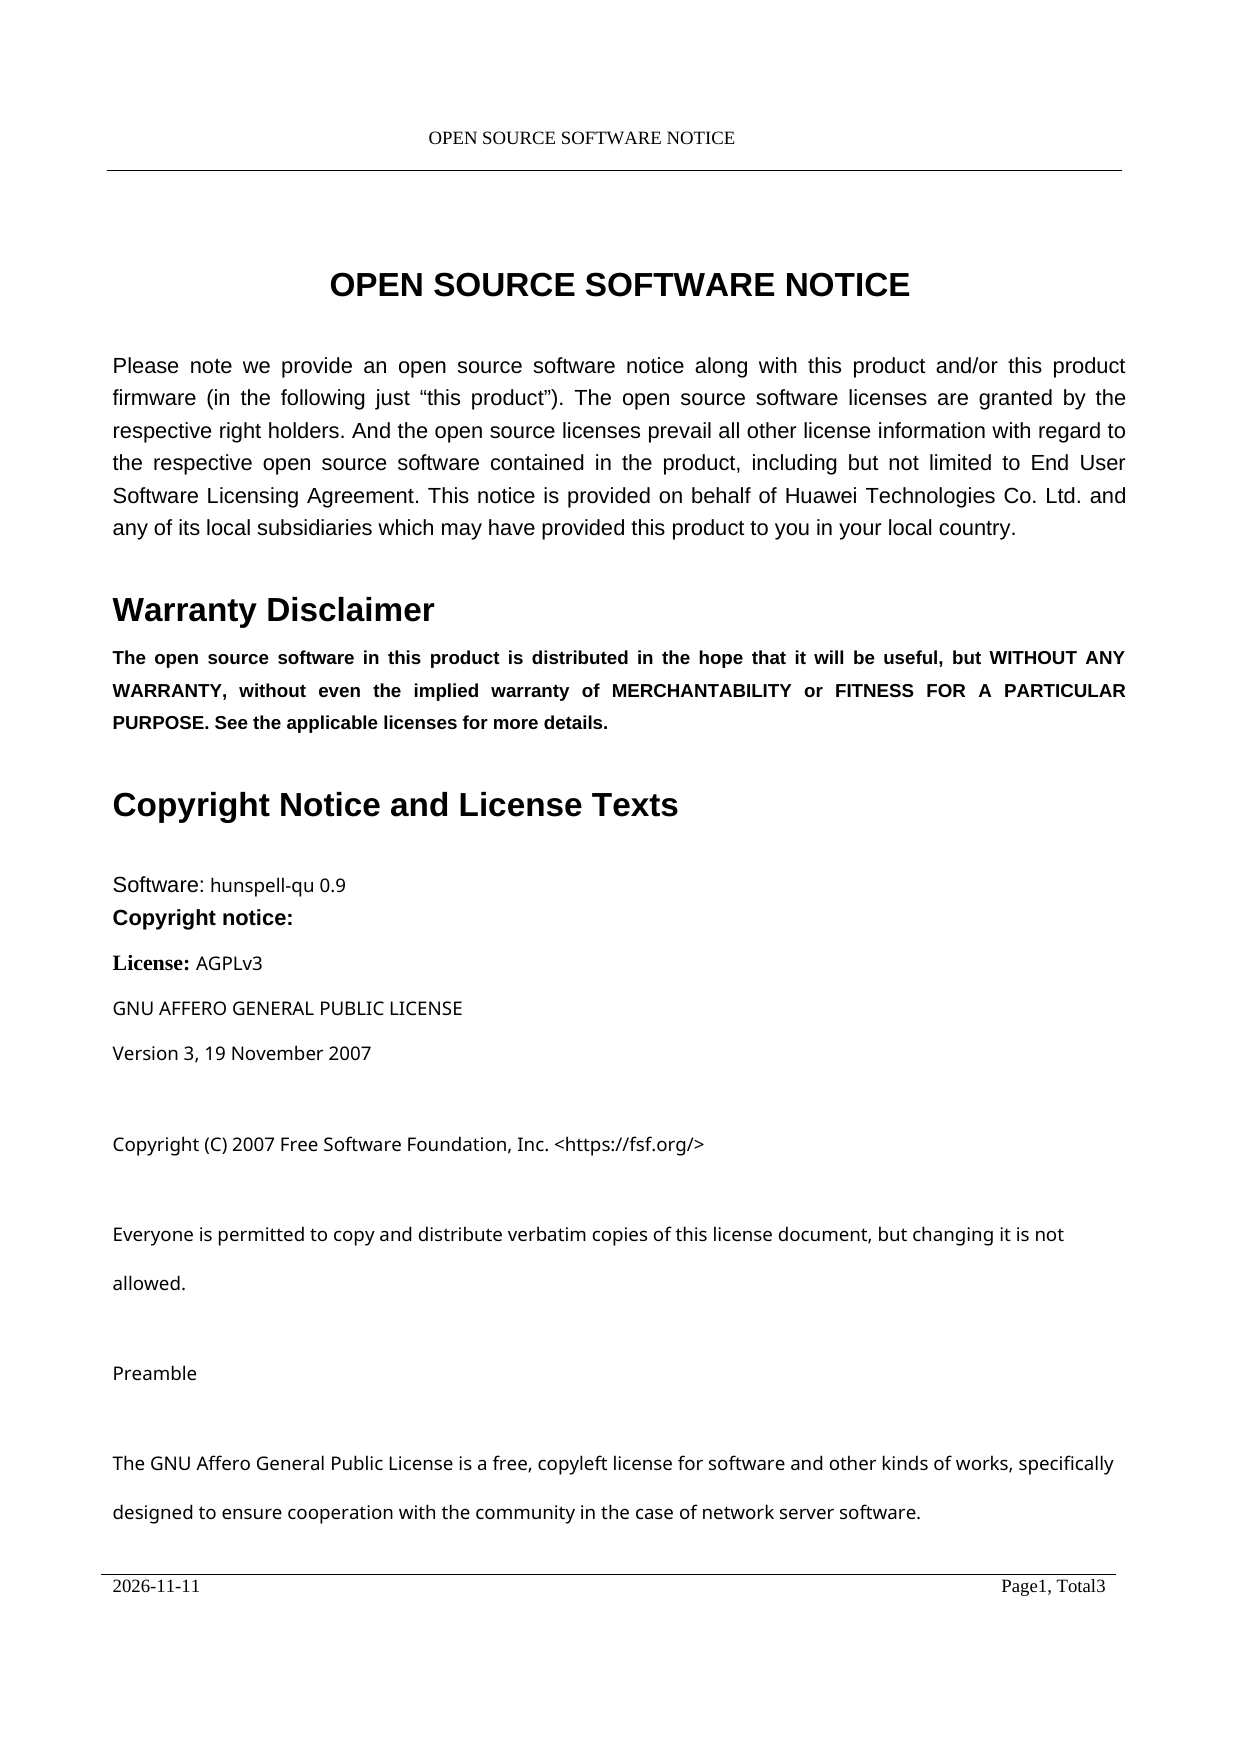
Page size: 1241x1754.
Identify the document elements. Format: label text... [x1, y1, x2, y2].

text Everyone is permitted to copy and distribute verbatim copies of this license document, but changing it is not allowed. [112, 1218, 1128, 1299]
text Warranty Disclaimer [112, 576, 1128, 641]
text License: AGPLv3 [112, 947, 1128, 979]
text Copyright Notice and License Texts [112, 771, 1128, 836]
text OPEN SOURCE SOFTWARE NOTICE [112, 251, 1128, 316]
text Preamble [112, 1357, 1128, 1389]
text Copyright notice: [112, 901, 1128, 934]
text The open source software in this product is distributed in the hope that it will be useful, but WITHOUT ANY WARRANTY, without even the implied warranty of MERCHANTABILITY or FITNESS FOR A PARTICULAR PURPOSE. See the applicable licenses for more details. [112, 641, 1128, 739]
text Copyright (C) 2007 Free Software Foundation, Inc. <https://fsf.org/> [112, 1127, 1128, 1160]
text GNU AFFERO GENERAL PUBLIC LICENSE [112, 992, 1128, 1024]
text Please note we provide an open source software notice along with this product and/or this product firmware (in the following just “this product”). The open source software licenses are granted by the respective right holders. And the open source licenses prevail all other license information with regard to the respective open source software contained in the product, including but not limited to End User Software Licensing Agreement. This notice is provided on behalf of Huawei Technologies Co. Ltd. and any of its local subsidiaries which may have provided this product to you in your local country. [112, 349, 1128, 544]
text Version 3, 19 November 2007 [112, 1037, 1128, 1070]
text Software: hunspell-qu 0.9 [112, 869, 1128, 901]
text The GNU Affero General Public License is a free, copyleft license for software and other kinds of works, specifically designed to ensure cooperation with the community in the case of network server software. [112, 1447, 1128, 1528]
